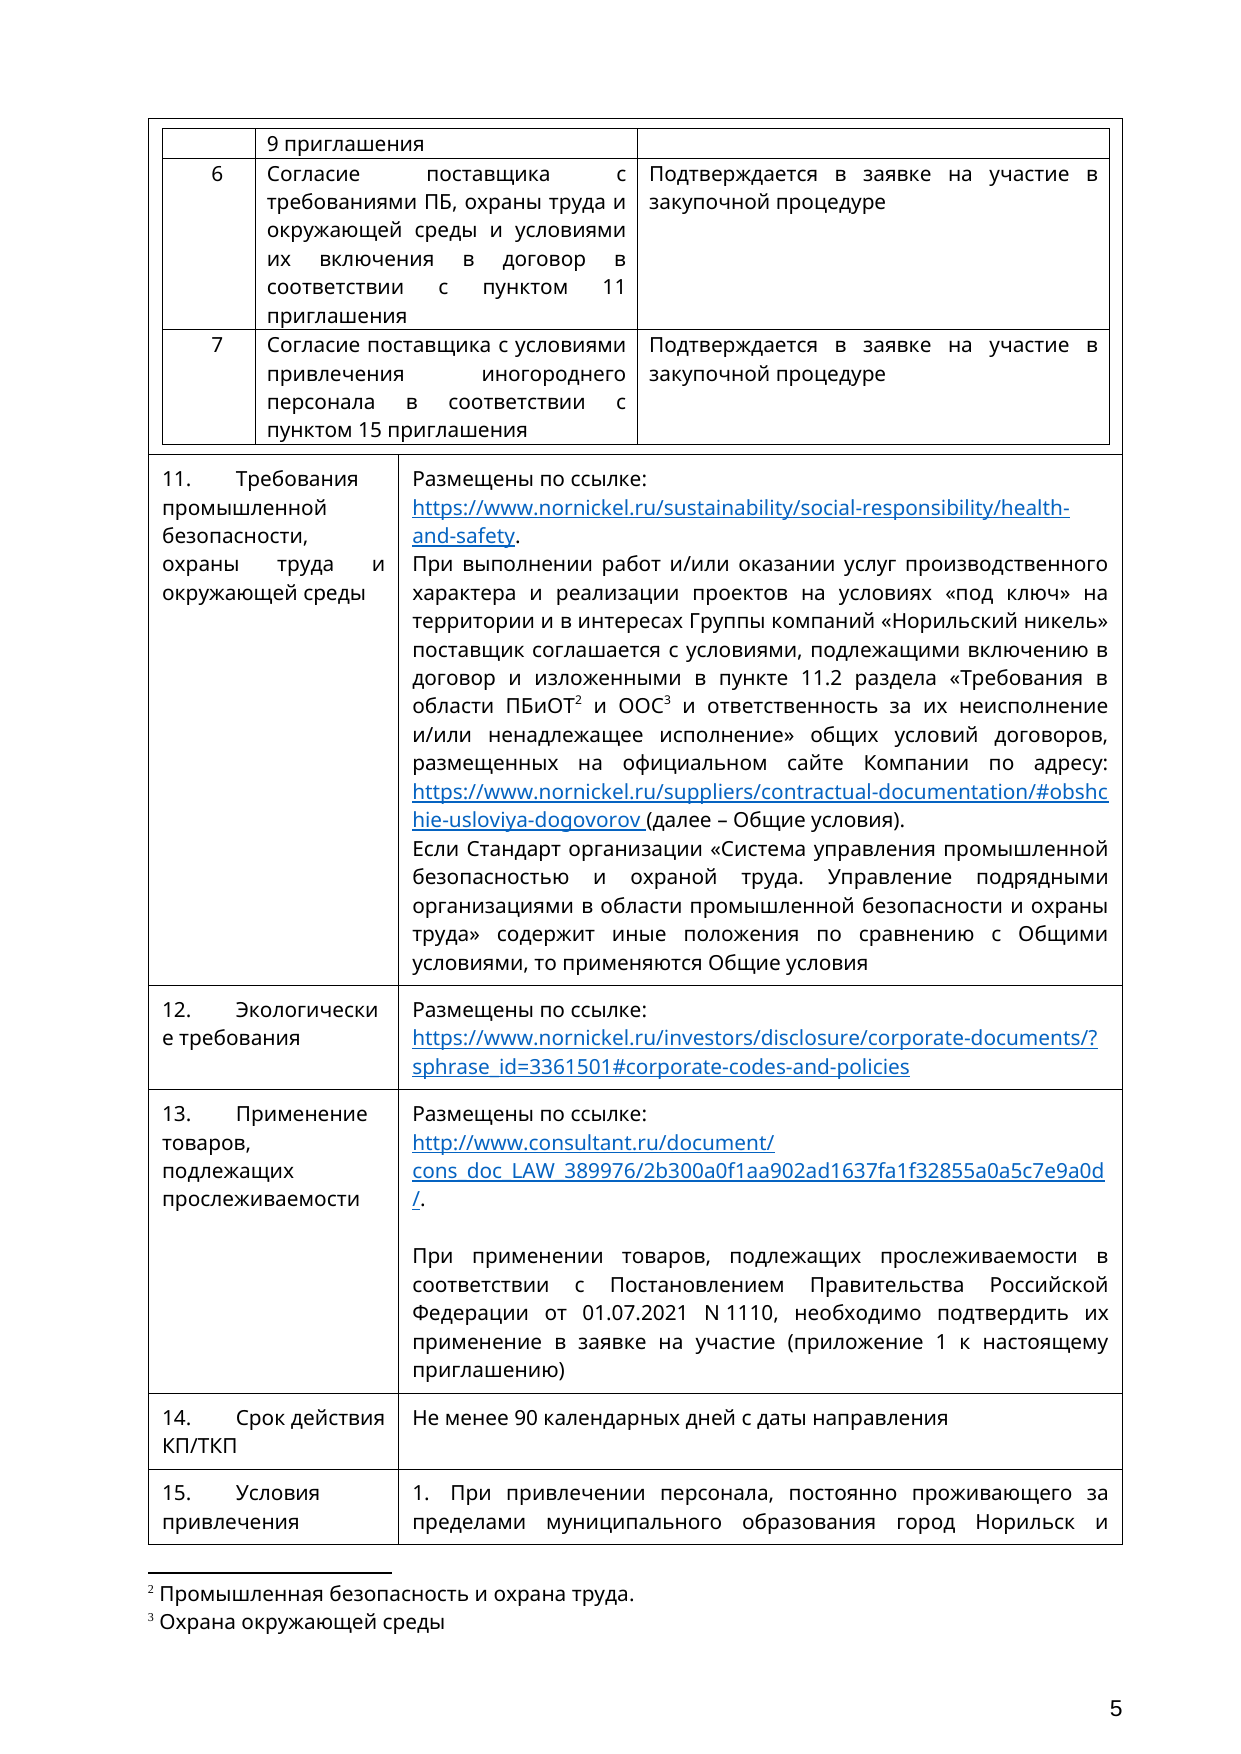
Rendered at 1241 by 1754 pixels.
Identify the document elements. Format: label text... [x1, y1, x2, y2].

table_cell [149, 119, 1122, 454]
table_cell Требования промышленной безопасности, охраны труда и окружающей среды [149, 455, 398, 985]
table_cell Размещены по ссылке: https://www.nornickel.ru/investors/disclosure/corporate-documents/?sphrase_id=3361501#corporate-codes-and-policies [399, 986, 1122, 1089]
table_cell Применение товаров, подлежащих прослеживаемости [149, 1090, 398, 1393]
table_cell Не менее 90 календарных дней с даты направления [399, 1394, 1122, 1468]
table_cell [149, 1470, 398, 1544]
table_cell Экологические требования [149, 986, 398, 1089]
table_cell Размещены по ссылке: http://www.consultant.ru/document/cons_doc_LAW_389976/2b300a0f1aa902ad1637fa1f32855a0a5c7e9a0d/. При применении товаров, подлежащих прослеживаемости в соответствии с Постановлением Правительства Российской Федерации от 01.07.2021 N 1110, необходимо подтвердить их применение в заявке на участие (приложение 1 к настоящему приглашению) [399, 1090, 1122, 1393]
table_cell Размещены по ссылке: https://www.nornickel.ru/sustainability/social-responsibility/health-and-safety. При выполнении работ и/или оказании услуг производственного характера и реализации проектов на условиях «под ключ» на территории и в интересах Группы компаний «Норильский никель» поставщик соглашается с условиями, подлежащими включению в договор и изложенными в пункте 11.2 раздела «Требования в области ПБиОТ и ООС и ответственность за их неисполнение и/или ненадлежащее исполнение» общих условий договоров, размещенных на официальном сайте Компании по адресу: https://www.nornickel.ru/suppliers/contractual-documentation/#obshchie-usloviya-dogovorov (далее – Общие условия). Если Стандарт организации «Система управления промышленной безопасностью и охраной труда. Управление подрядными организациями в области промышленной безопасности и охраны труда» содержит иные положения по сравнению с Общими условиями, то применяются Общие условия [399, 455, 1122, 985]
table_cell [399, 1470, 1122, 1544]
table_cell Срок действия КП/ТКП [149, 1394, 398, 1468]
